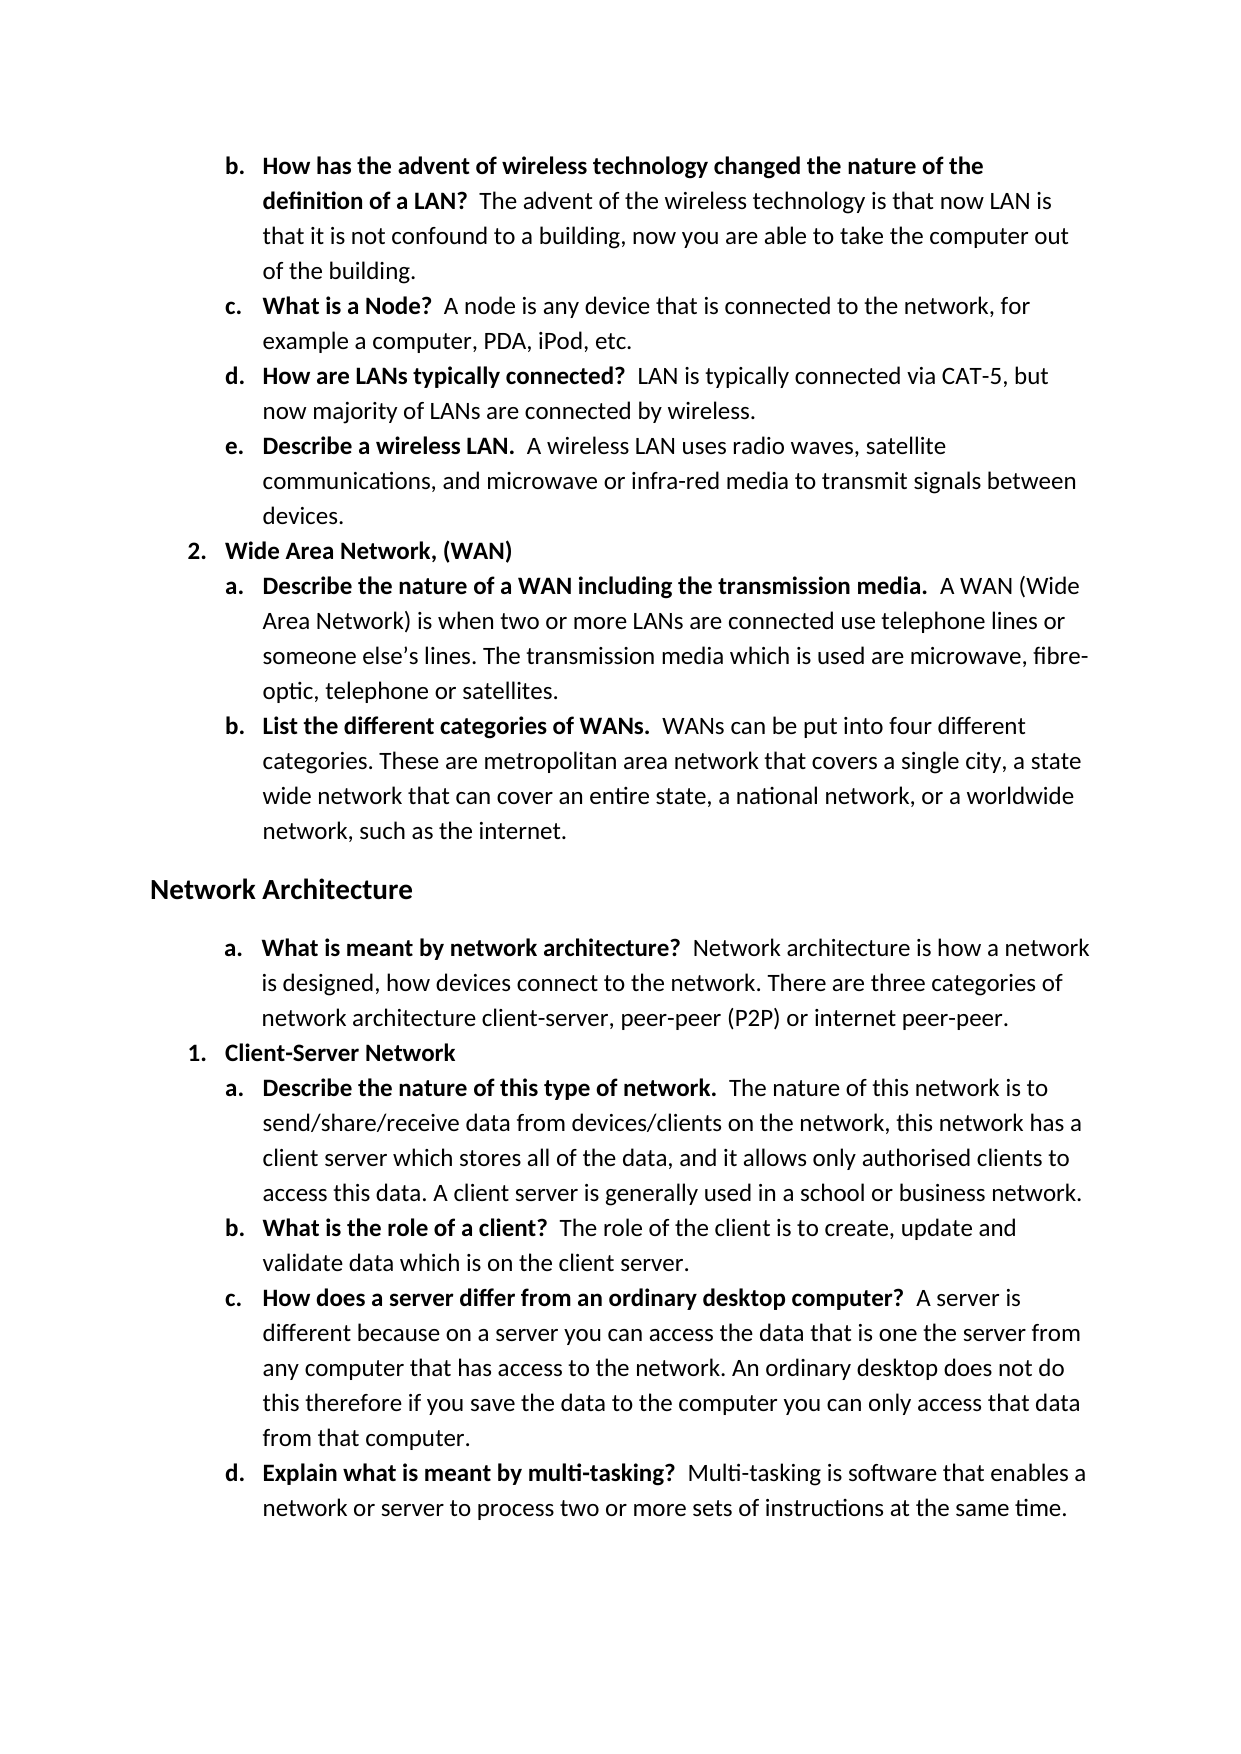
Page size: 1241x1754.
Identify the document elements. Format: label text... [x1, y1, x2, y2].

text Network Architecture [150, 871, 1090, 906]
list Describe a wireless LAN. A wireless LAN uses radio waves, satellite communications, and microwave or infra-red media to transmit signals between devices. [225, 430, 1090, 531]
list What is a Node? A node is any device that is connected to the network, for example a computer, PDA, iPod, etc. [225, 290, 1090, 356]
list List the different categories of WANs. WANs can be put into four different categories. These are metropolitan area network that covers a single city, a state wide network that can cover an entire state, a national network, or a worldwide network, such as the internet. [225, 710, 1090, 846]
list What is meant by network architecture? Network architecture is how a network is designed, how devices connect to the network. There are three categories of network architecture client-server, peer-peer (P2P) or internet peer-peer. [224, 933, 1090, 1033]
list Explain what is meant by multi-tasking? Multi-tasking is software that enables a network or server to process two or more sets of instructions at the same time. [225, 1458, 1090, 1523]
list Describe the nature of this type of network. The nature of this network is to send/share/receive data from devices/clients on the network, this network has a client server which stores all of the data, and it allows only authorised clients to access this data. A client server is generally used in a school or business network. [225, 1073, 1090, 1208]
list How are LANs typically connected? LAN is typically connected via CAT-5, but now majority of LANs are connected by wireless. [225, 360, 1090, 426]
list Wide Area Network, (WAN) [187, 535, 1090, 566]
list How does a server differ from an ordinary desktop computer? A server is different because on a server you can access the data that is one the server from any computer that has access to the network. An ordinary desktop does not do this therefore if you save the data to the computer you can only access that data from that computer. [225, 1283, 1090, 1453]
list Client-Server Network [187, 1038, 1090, 1068]
list What is the role of a client? The role of the client is to create, update and validate data which is on the client server. [225, 1213, 1090, 1278]
list How has the advent of wireless technology changed the nature of the definition of a LAN? The advent of the wireless technology is that now LAN is that it is not confound to a building, now you are able to take the computer out of the building. [225, 150, 1090, 286]
list Describe the nature of a WAN including the transmission media. A WAN (Wide Area Network) is when two or more LANs are connected use telephone lines or someone else’s lines. The transmission media which is used are microwave, fibre-optic, telephone or satellites. [225, 570, 1090, 706]
